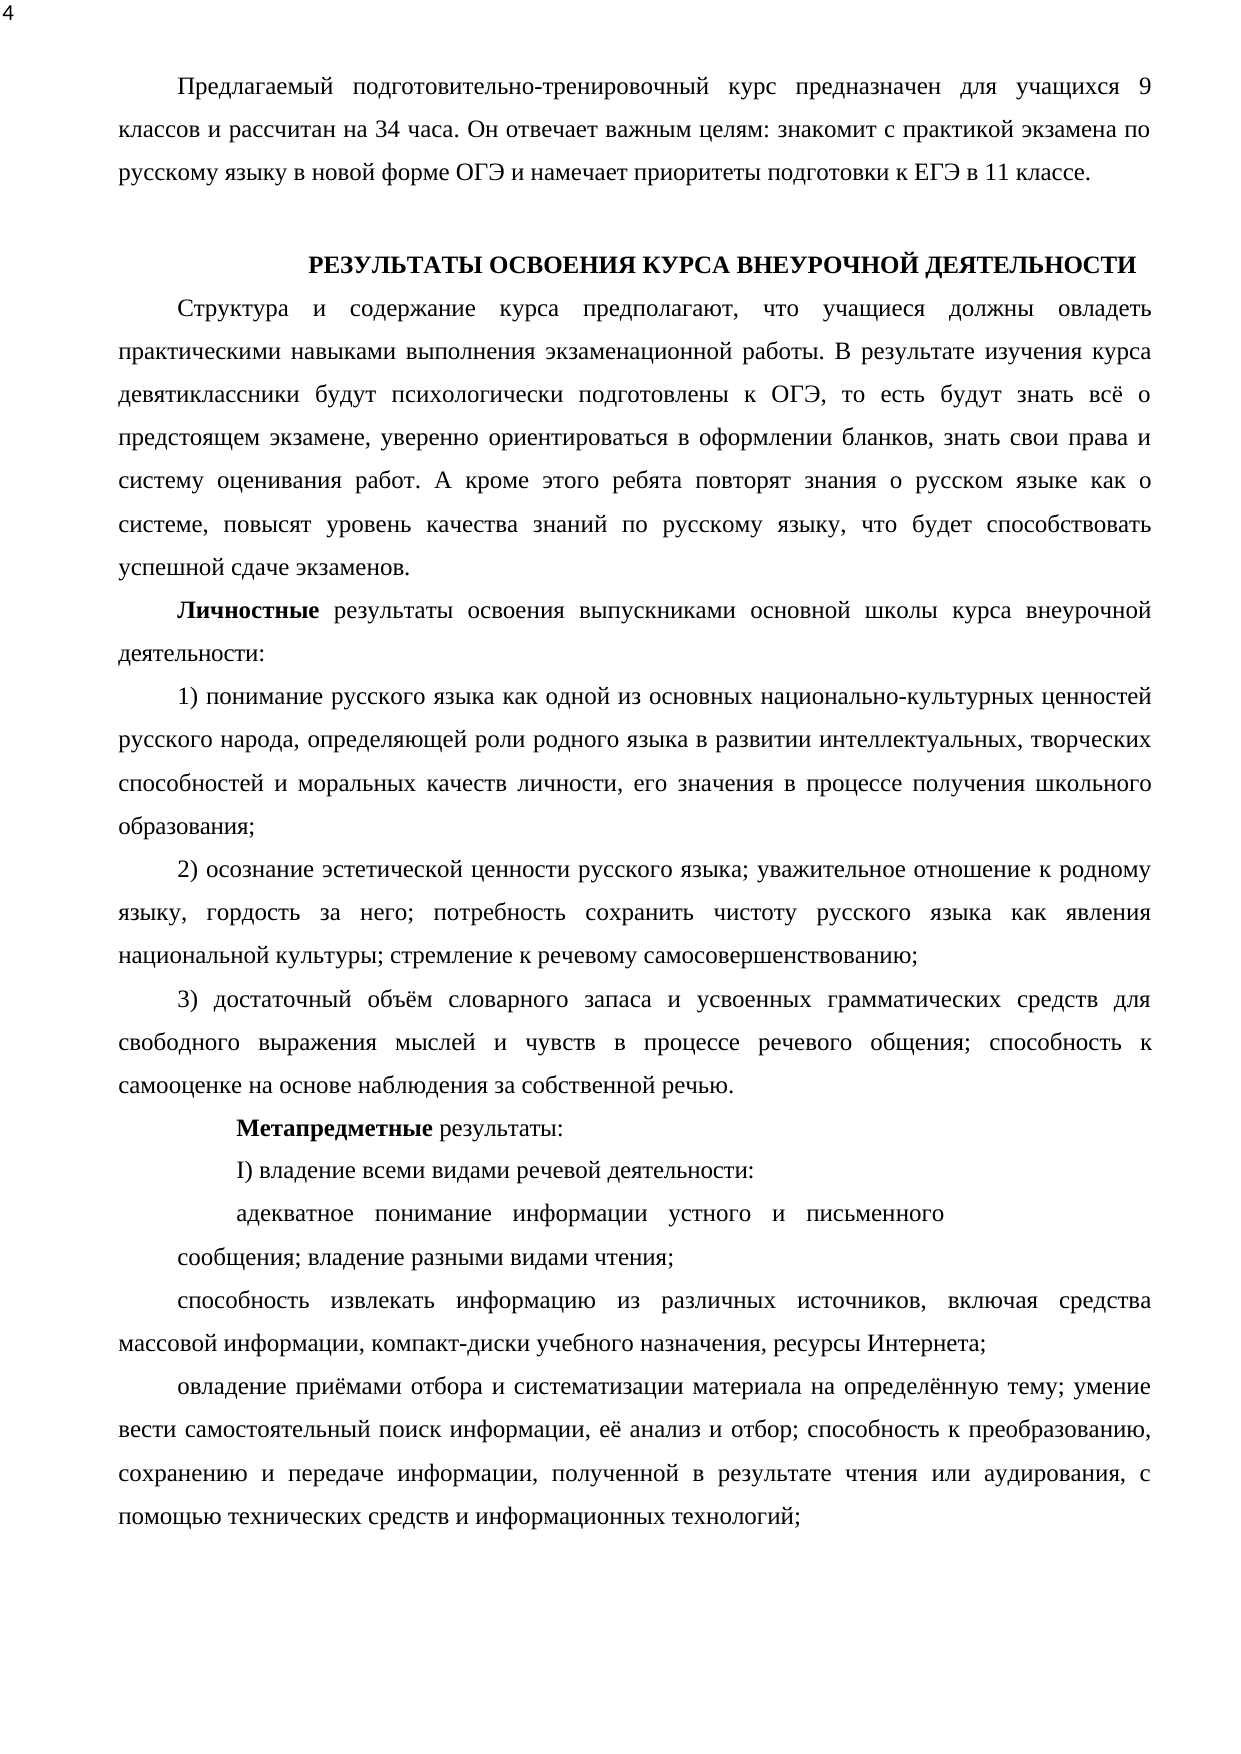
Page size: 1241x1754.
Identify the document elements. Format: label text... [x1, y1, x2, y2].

text Предлагаемый подготовительно-тренировочный курс предназначен для учащихся 9 классов и рассчитан на 34 часа. Он отвечает важным целям: знакомит с практикой экзамена по русскому языку в новой форме ОГЭ и намечает приоритеты подготовки к ЕГЭ в 11 классе. [118, 71, 1152, 186]
text адекватное понимание информации устного и письменного сообщения; владение разными видами чтения; [177, 1198, 944, 1270]
text Метапредметные результаты: [177, 1113, 1196, 1142]
text Личностные результаты освоения выпускниками основной школы курса внеурочной деятельности: [118, 595, 1152, 667]
list осознание эстетической ценности русского языка; уважительное отношение к родному языку, гордость за него; потребность сохранить чистоту русского языка как явления национальной культуры; стремление к речевому самосовершенствованию; [118, 854, 1152, 969]
list достаточный объём словарного запаса и усвоенных грамматических средств для свободного выражения мыслей и чувств в процессе речевого общения; способность к само­оценке на основе наблюдения за собственной речью. [118, 984, 1152, 1099]
text Структура и содержание курса предполагают, что учащиеся должны овладеть практическими навыками выполнения экзаменационной работы. В результате изучения курса девятиклассники будут психологически подготовлены к ОГЭ, то есть будут знать всё о предстоящем экзамене, уверенно ориентироваться в оформлении бланков, знать свои права и систему оценивания работ. А кроме этого ребята повторят знания о русском языке как о системе, повысят уровень качества знаний по русскому языку, что будет способствовать успешной сдаче экзаменов. [118, 293, 1152, 581]
text овладение приёмами отбора и систематизации материала на определённую тему; умение вести самостоятельный поиск информации, её анализ и отбор; способность к преобразованию, сохранению и передаче информации, полученной в результате чтения или аудирования, с помощью технических средств и информационных технологий; [118, 1371, 1152, 1529]
subtitle РЕЗУЛЬТАТЫ ОСВОЕНИЯ КУРСА ВНЕУРОЧНОЙ ДЕЯТЕЛЬНОСТИ [249, 251, 1196, 279]
text I) владение всеми видами речевой деятельности: [177, 1156, 1196, 1184]
text способность извлекать информацию из различных источников, включая средства массовой информации, компакт-диски учебного назначения, ресурсы Интернета; [118, 1285, 1152, 1357]
list понимание русского языка как одной из основных национально-культурных ценностей русского народа, определяющей роли родного языка в развитии интеллектуальных, творческих способностей и моральных качеств личности, его значения в процессе получения школьного образования; [118, 681, 1153, 839]
